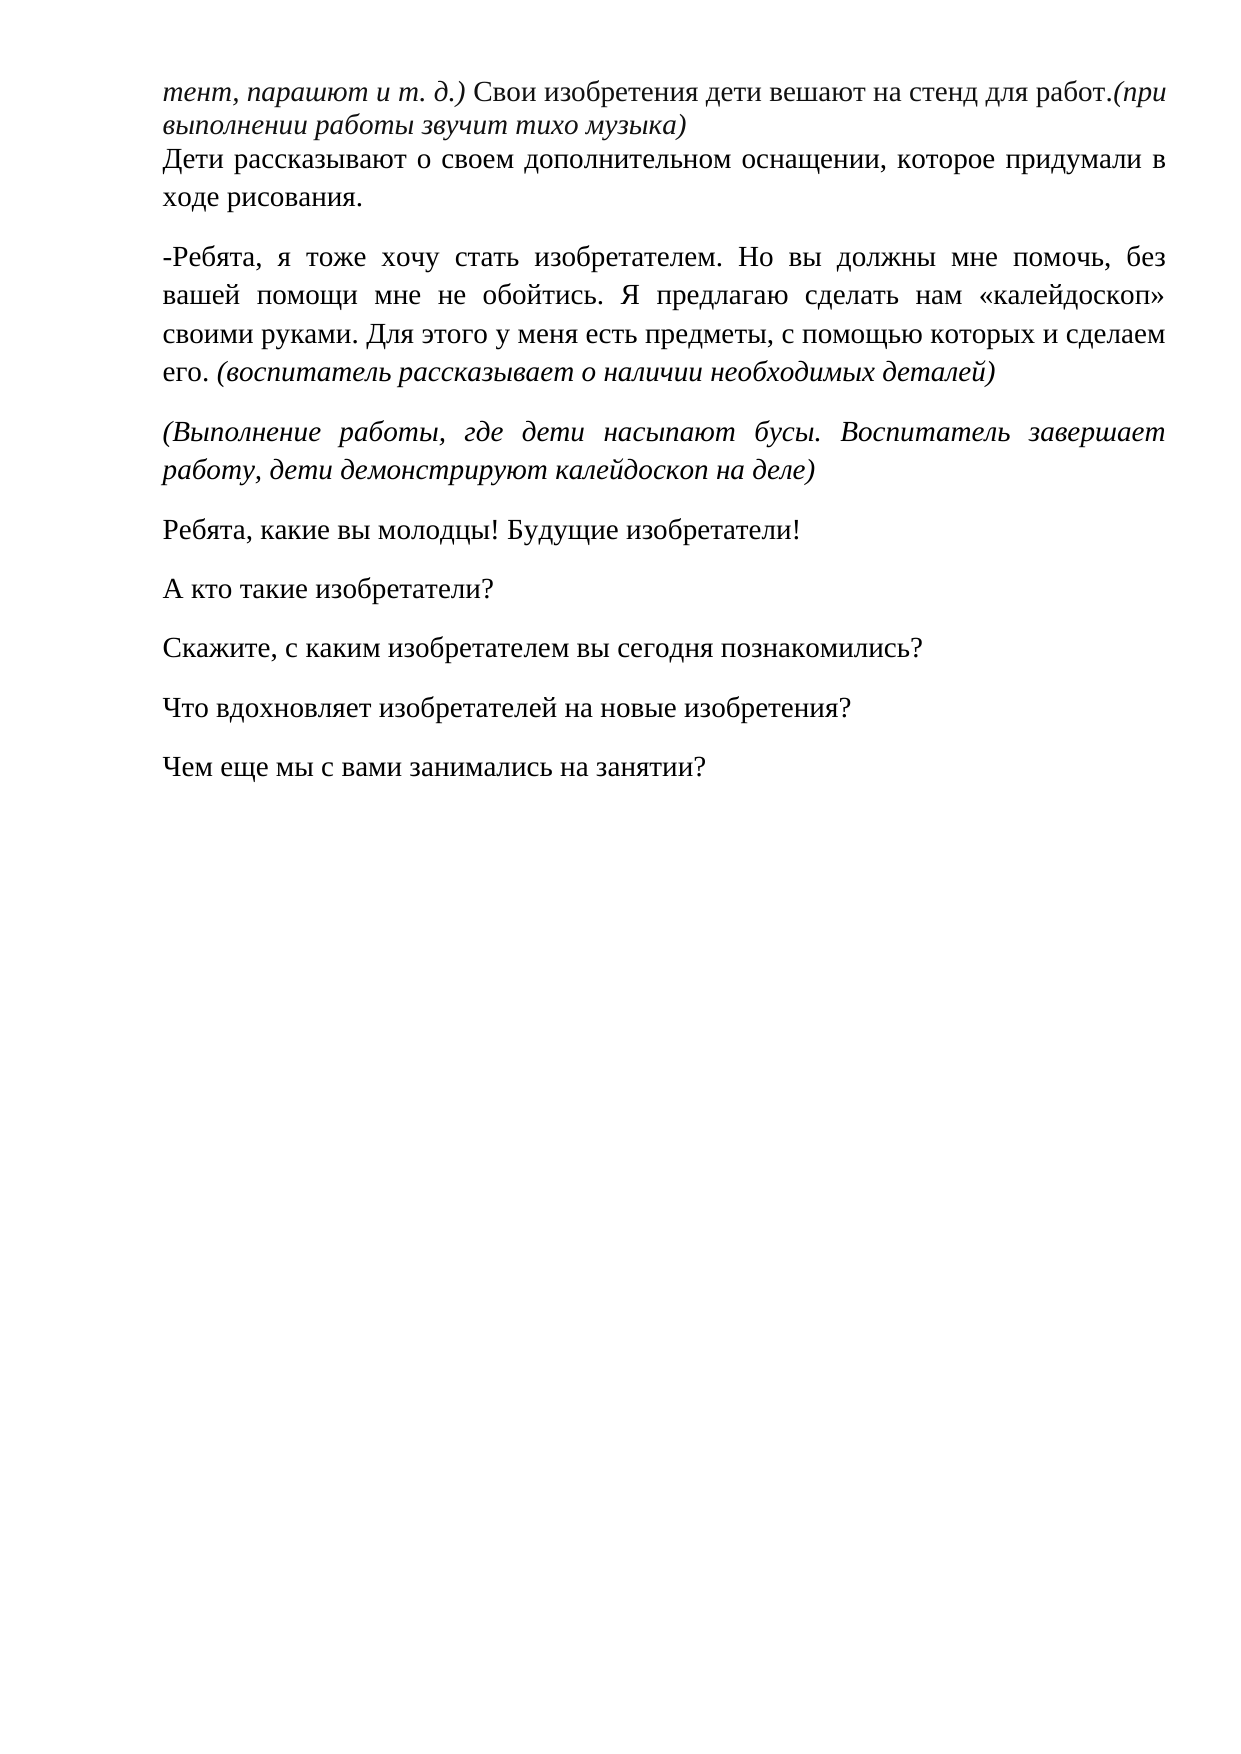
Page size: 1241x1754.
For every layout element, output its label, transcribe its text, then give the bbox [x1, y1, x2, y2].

text А кто такие изобретатели? [162, 571, 1167, 605]
text (Выполнение работы, где дети насыпают бусы. Воспитатель завершает работу, дети демонстрируют калейдоскоп на деле) [162, 414, 1167, 486]
text Чем еще мы с вами занимались на занятии? [162, 749, 1167, 783]
text -Ребята, я тоже хочу стать изобретателем. Но вы должны мне помочь, без вашей помощи мне не обойтись. Я предлагаю сделать нам «калейдоскоп» своими руками. Для этого у меня есть предметы, с помощью которых и сделаем его. (воспитатель рассказывает о наличии необходимых деталей) [162, 239, 1167, 388]
text Что вдохновляет изобретателей на новые изобретения? [162, 690, 1167, 723]
text Ребята, какие вы молодцы! Будущие изобретатели! [162, 512, 1167, 545]
text Дети рассказывают о своем дополнительном оснащении, которое придумали в ходе рисования. [162, 141, 1167, 213]
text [162, 74, 1167, 141]
text Скажите, с каким изобретателем вы сегодня познакомились? [162, 631, 1167, 664]
